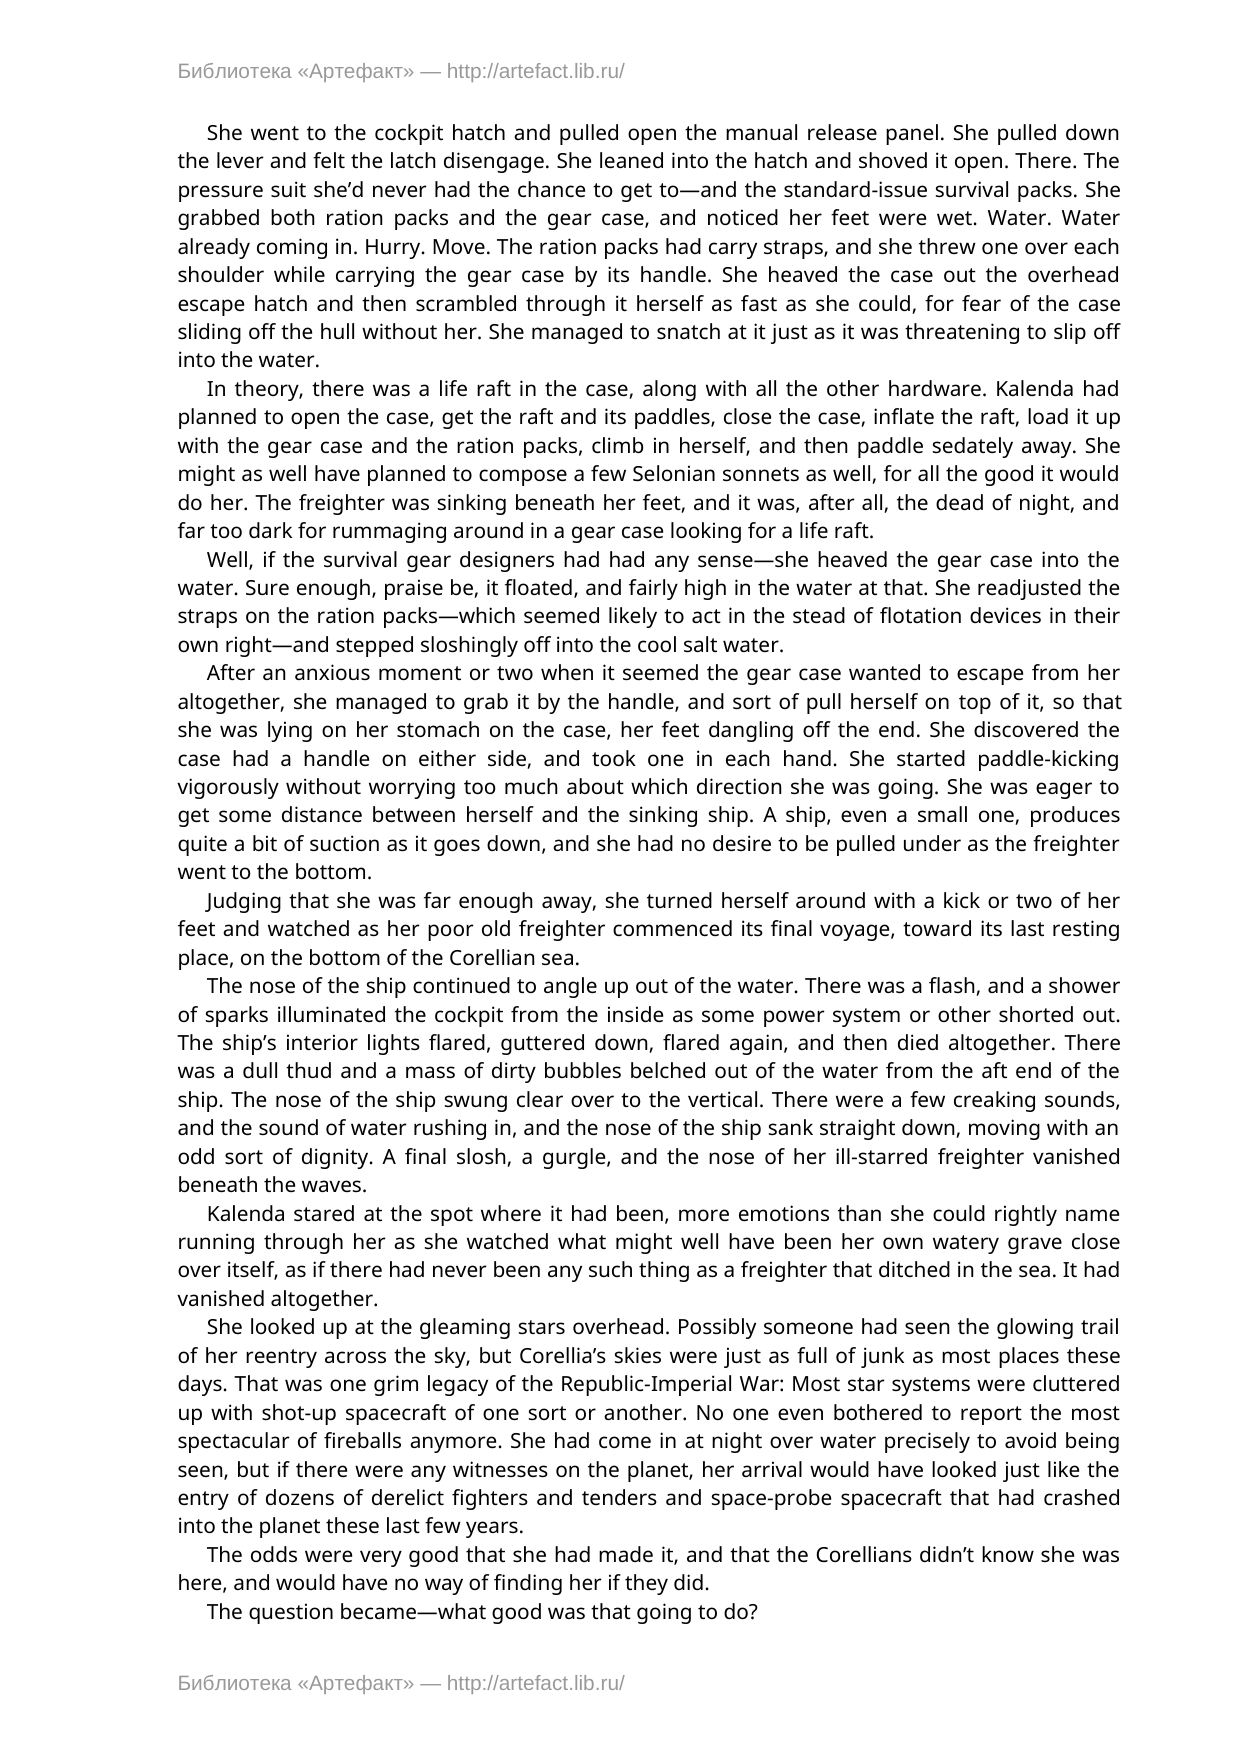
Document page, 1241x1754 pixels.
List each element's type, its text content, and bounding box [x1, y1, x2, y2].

text The question became—what good was that going to do? [177, 1597, 1122, 1625]
text After an anxious moment or two when it seemed the gear case wanted to escape from her altogether, she managed to grab it by the handle, and sort of pull herself on top of it, so that she was lying on her stomach on the case, her feet dangling off the end. She discovered the case had a handle on either side, and took one in each hand. She started paddle-kicking vigorously without worrying too much about which direction she was going. She was eager to get some distance between herself and the sinking ship. A ship, even a small one, produces quite a bit of suction as it goes down, and she had no desire to be pulled under as the freighter went to the bottom. [177, 658, 1122, 886]
text The nose of the ship continued to angle up out of the water. There was a flash, and a shower of sparks illuminated the cockpit from the inside as some power system or other shorted out. The ship’s interior lights flared, guttered down, flared again, and then died altogether. There was a dull thud and a mass of dirty bubbles belched out of the water from the aft end of the ship. The nose of the ship swung clear over to the vertical. There were a few creaking sounds, and the sound of water rushing in, and the nose of the ship sank straight down, moving with an odd sort of dignity. A final slosh, a gurgle, and the nose of her ill-starred freighter vanished beneath the waves. [177, 971, 1122, 1199]
text In theory, there was a life raft in the case, along with all the other hardware. Kalenda had planned to open the case, get the raft and its paddles, close the case, inflate the raft, load it up with the gear case and the ration packs, climb in herself, and then paddle sedately away. She might as well have planned to compose a few Selonian sonnets as well, for all the good it would do her. The freighter was sinking beneath her feet, and it was, after all, the dead of night, and far too dark for rummaging around in a gear case looking for a life raft. [177, 374, 1122, 545]
text Well, if the survival gear designers had had any sense—she heaved the gear case into the water. Sure enough, praise be, it floated, and fairly high in the water at that. She readjusted the straps on the ration packs—which seemed likely to act in the stead of flotation devices in their own right—and stepped sloshingly off into the cool salt water. [177, 545, 1122, 658]
text The odds were very good that she had made it, and that the Corellians didn’t know she was here, and would have no way of finding her if they did. [177, 1540, 1122, 1597]
text Judging that she was far enough away, she turned herself around with a kick or two of her feet and watched as her poor old freighter commenced its final voyage, toward its last resting place, on the bottom of the Corellian sea. [177, 886, 1122, 971]
text She went to the cockpit hatch and pulled open the manual release panel. She pulled down the lever and felt the latch disengage. She leaned into the hatch and shoved it open. There. The pressure suit she’d never had the chance to get to—and the standard-issue survival packs. She grabbed both ration packs and the gear case, and noticed her feet were wet. Water. Water already coming in. Hurry. Move. The ration packs had carry straps, and she threw one over each shoulder while carrying the gear case by its handle. She heaved the case out the overhead escape hatch and then scrambled through it herself as fast as she could, for fear of the case sliding off the hull without her. She managed to snatch at it just as it was threatening to slip off into the water. [177, 118, 1122, 374]
text She looked up at the gleaming stars overhead. Possibly someone had seen the glowing trail of her reentry across the sky, but Corellia’s skies were just as full of junk as most places these days. That was one grim legacy of the Republic-Imperial War: Most star systems were cluttered up with shot-up spacecraft of one sort or another. No one even bothered to report the most spectacular of fireballs anymore. She had come in at night over water precisely to avoid being seen, but if there were any witnesses on the planet, her arrival would have looked just like the entry of dozens of derelict fighters and tenders and space-probe spacecraft that had crashed into the planet these last few years. [177, 1312, 1122, 1540]
text Kalenda stared at the spot where it had been, more emotions than she could rightly name running through her as she watched what might well have been her own watery grave close over itself, as if there had never been any such thing as a freighter that ditched in the sea. It had vanished altogether. [177, 1199, 1122, 1312]
